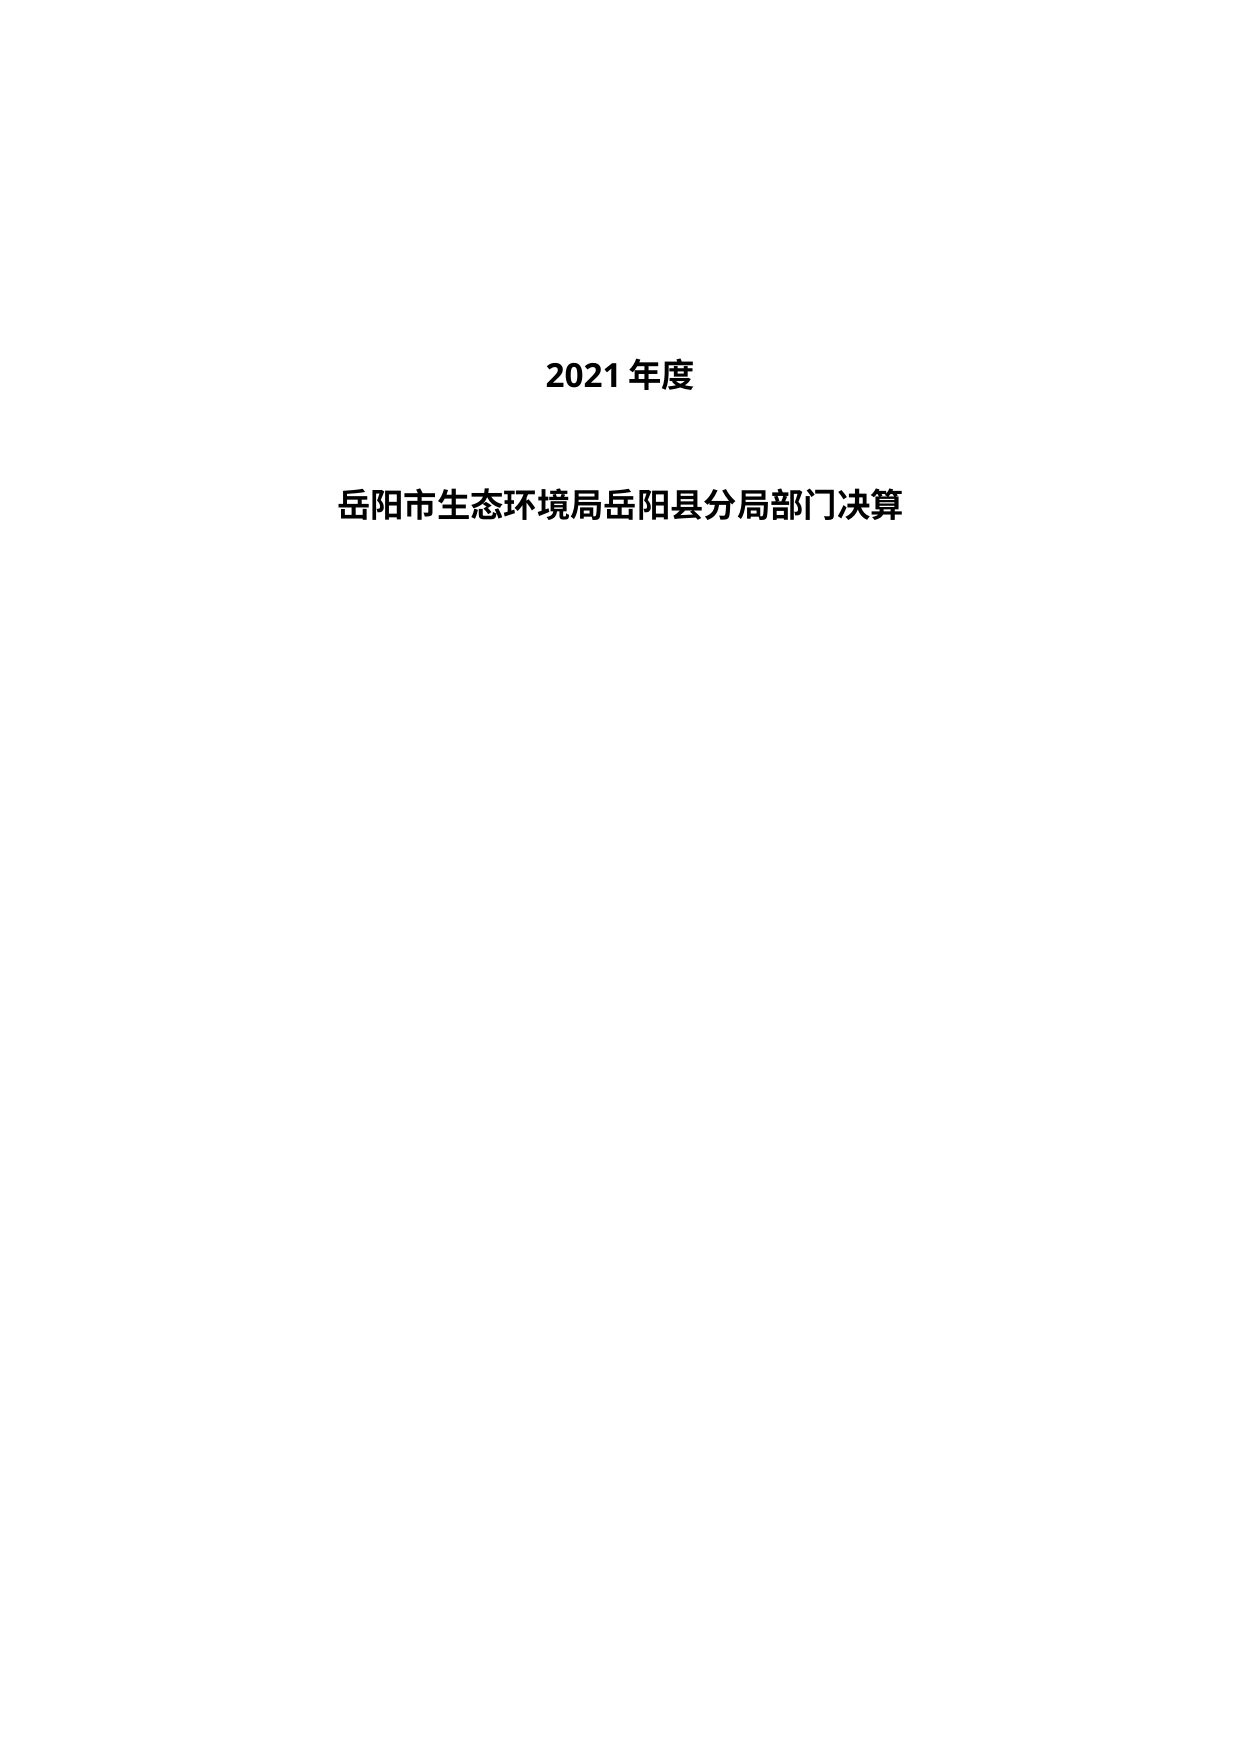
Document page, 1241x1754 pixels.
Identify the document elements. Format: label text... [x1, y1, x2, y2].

text 岳阳市生态环境局岳阳县分局部门决算 [75, 471, 1165, 536]
text 2021年度 [75, 341, 1165, 406]
